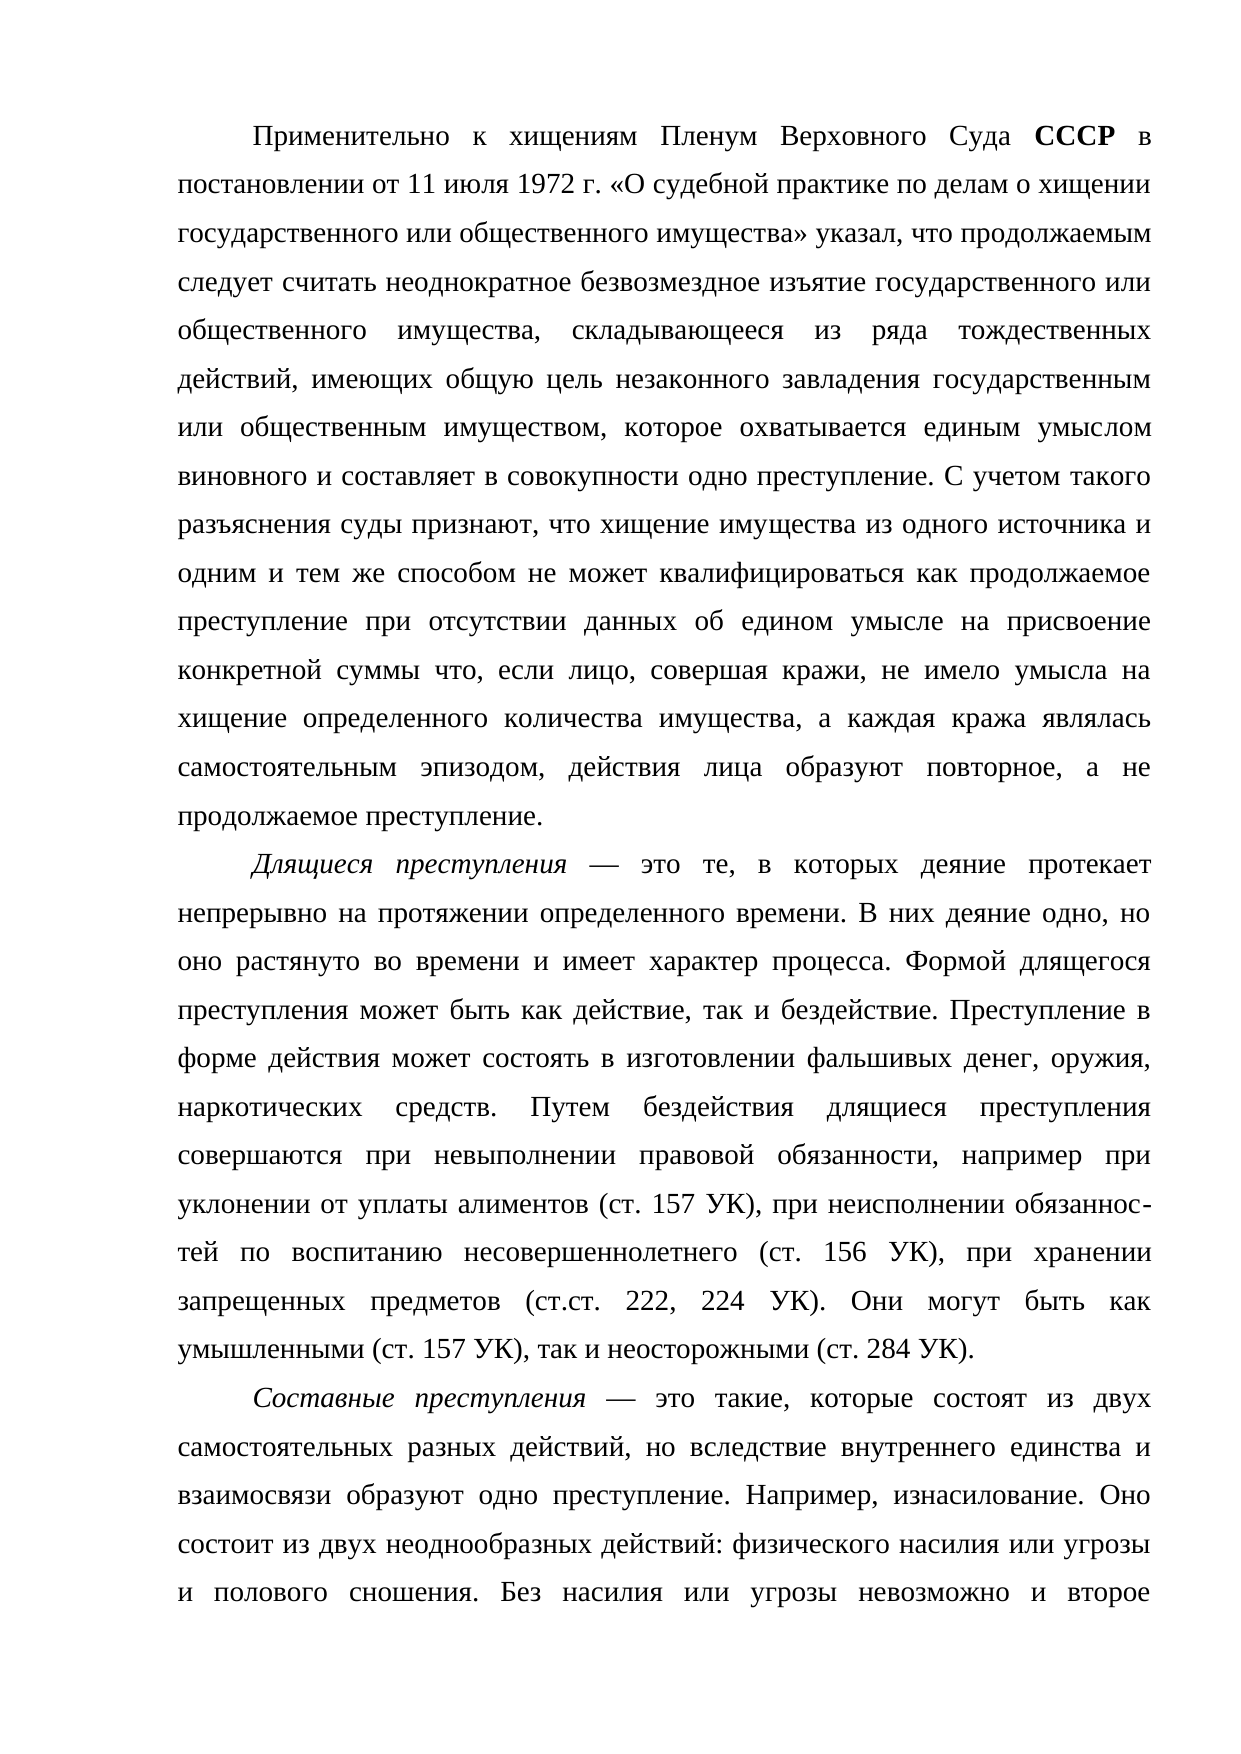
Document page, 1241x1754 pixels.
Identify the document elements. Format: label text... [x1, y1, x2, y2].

text Длящиеся преступления — это те, в которых деяние протекает непрерывно на протяжении определенного времени. В них деяние одно, но оно растянуто во времени и имеет характер процесса. Формой длящегося преступления может быть как действие, так и бездействие. Преступление в форме действия может состоять в изготовлении фальшивых денег, оружия, наркотических средств. Путем бездействия длящиеся преступления совершаются при невыполнении правовой обязанности, например при уклонении от уплаты алиментов (ст. 157 УК), при неисполнении обязанностей по воспитанию несовершеннолетнего (ст. 156 УК), при хранении запрещенных предметов (ст.ст. 222, 224 УК). Они могут быть как умышленными (ст. 157 УК), так и неосторожными (ст. 284 УК). [177, 846, 1152, 1365]
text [177, 1380, 1152, 1608]
text Применительно к хищениям Пленум Верховного Суда СССР в постановлении от 11 июля 1972 г. «О судебной практике по делам о хищении государственного или общественного имущества» указал, что продолжаемым следует считать неоднократное безвозмездное изъятие государственного или общественного имущества, складывающееся из ряда тождественных действий, имеющих общую цель незаконного завладения государственным или общественным имуществом, которое охватывается единым умыслом виновного и составляет в совокупности одно преступление. С учетом такого разъяснения суды признают, что хищение имущества из одного источника и одним и тем же способом не может квалифицироваться как продолжаемое преступление при отсутствии данных об едином умысле на присвоение конкретной суммы что, если лицо, совершая кражи, не имело умысла на хищение определенного количества имущества, а каждая кража являлась самостоятельным эпизодом, действия лица образуют повторное, а не продолжаемое преступление. [177, 118, 1152, 831]
